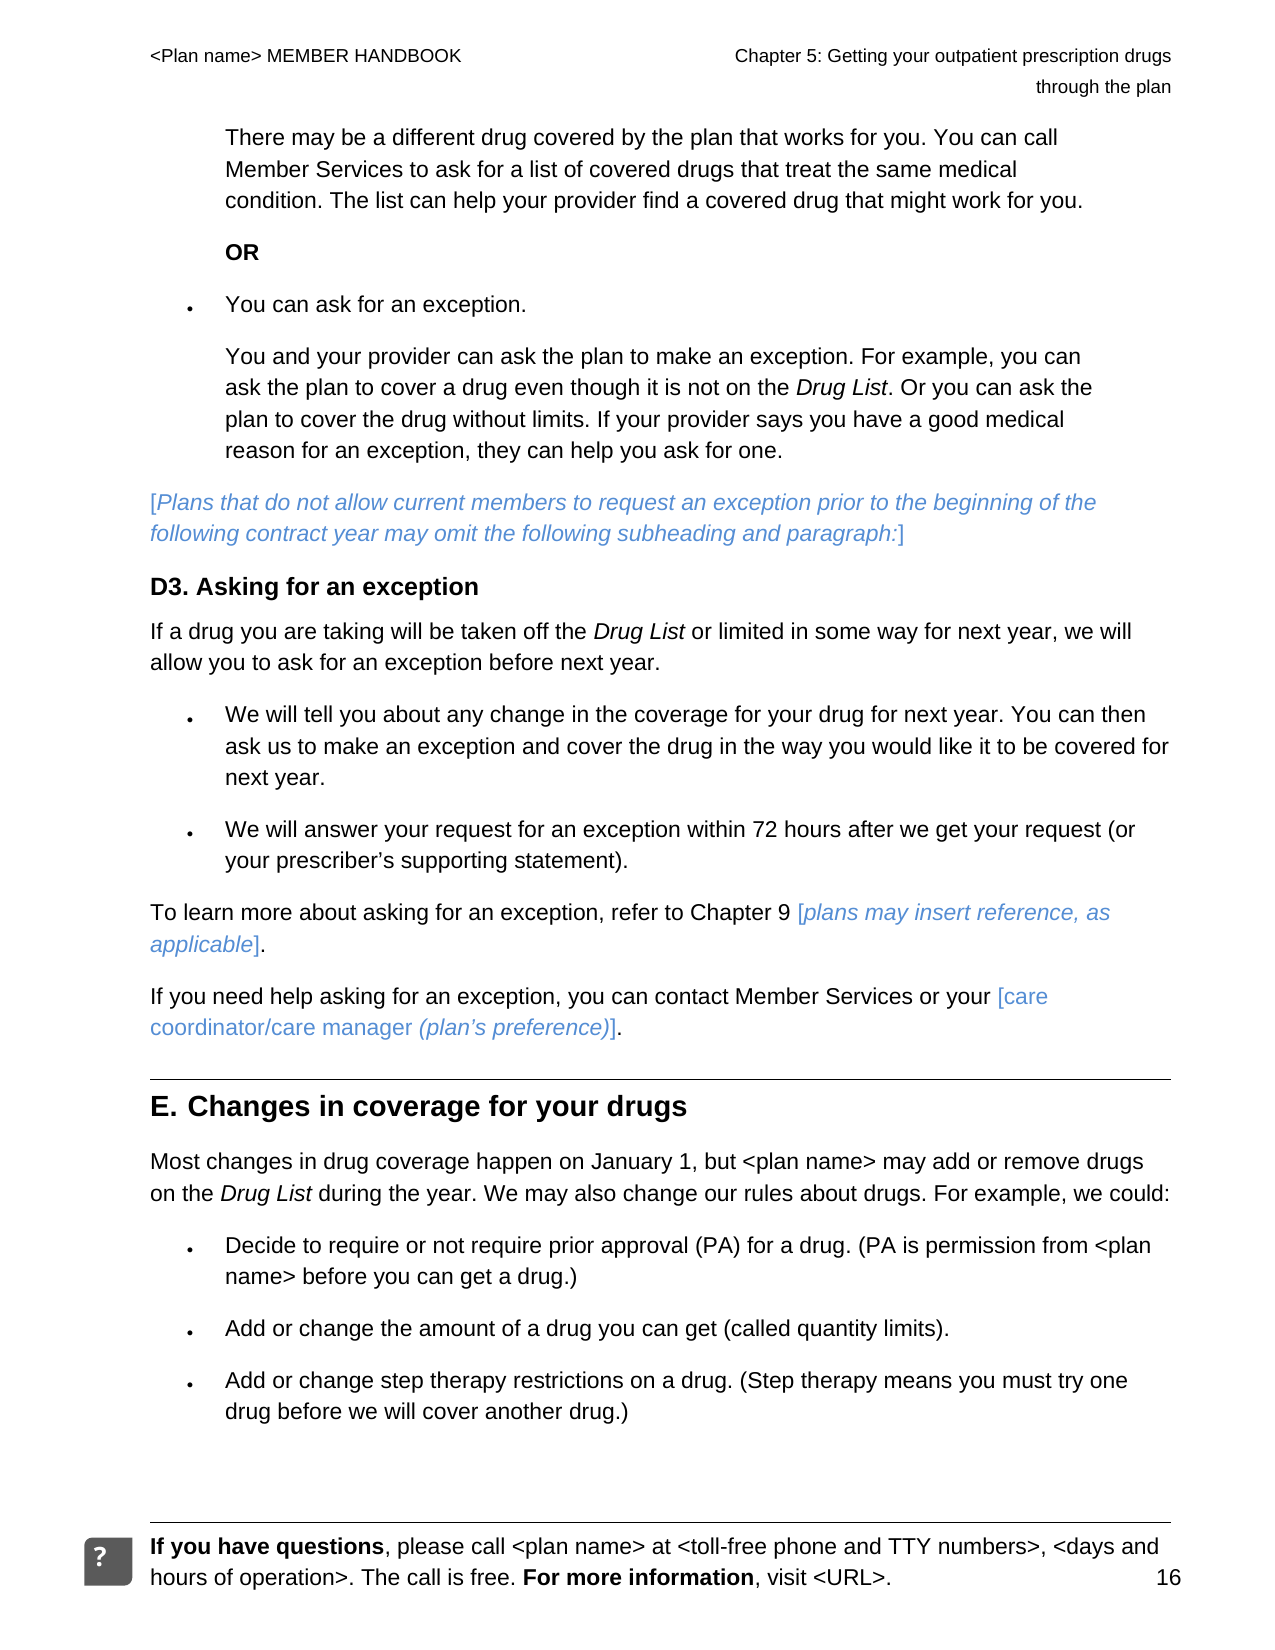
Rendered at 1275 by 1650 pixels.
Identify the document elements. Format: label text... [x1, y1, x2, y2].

subtitle Changes in coverage for your drugs [150, 1080, 1171, 1124]
text [Plans that do not allow current members to request an exception prior to the beginning of the following contract year may omit the following subheading and paragraph:] [150, 485, 1171, 548]
text OR [225, 235, 1096, 267]
text If you need help asking for an exception, you can contact Member Services or your [care coordinator/care manager (plan’s preference)]. [150, 979, 1171, 1042]
list Decide to require or not require prior approval (PA) for a drug. (PA is permission from <plan name> before you can get a drug.) [187, 1228, 1171, 1291]
list You can ask for an exception. [187, 287, 1171, 319]
list Add or change step therapy restrictions on a drug. (Step therapy means you must try one drug before we will cover another drug.) [187, 1363, 1171, 1426]
list We will tell you about any change in the coverage for your drug for next year. You can then ask us to make an exception and cover the drug in the way you would like it to be covered for next year. [187, 698, 1171, 792]
subtitle D3. Asking for an exception [150, 569, 1096, 602]
list We will answer your request for an exception within 72 hours after we get your request (or your prescriber’s supporting statement). [187, 812, 1171, 875]
text To learn more about asking for an exception, refer to Chapter 9 [plans may insert reference, as applicable]. [150, 896, 1171, 958]
list Add or change the amount of a drug you can get (called quantity limits). [187, 1311, 1171, 1343]
text If a drug you are taking will be taken off the Drug List or limited in some way for next year, we will allow you to ask for an exception before next year. [150, 614, 1171, 677]
list You and your provider can ask the plan to make an exception. For example, you can ask the plan to cover a drug even though it is not on the Drug List. Or you can ask the plan to cover the drug without limits. If your provider says you have a good medical reason for an exception, they can help you ask for one. [225, 339, 1096, 464]
list There may be a different drug covered by the plan that works for you. You can call Member Services to ask for a list of covered drugs that treat the same medical condition. The list can help your provider find a covered drug that might work for you. [225, 121, 1096, 214]
text Most changes in drug coverage happen on January 1, but <plan name> may add or remove drugs on the Drug List during the year. We may also change our rules about drugs. For example, we could: [150, 1145, 1171, 1207]
